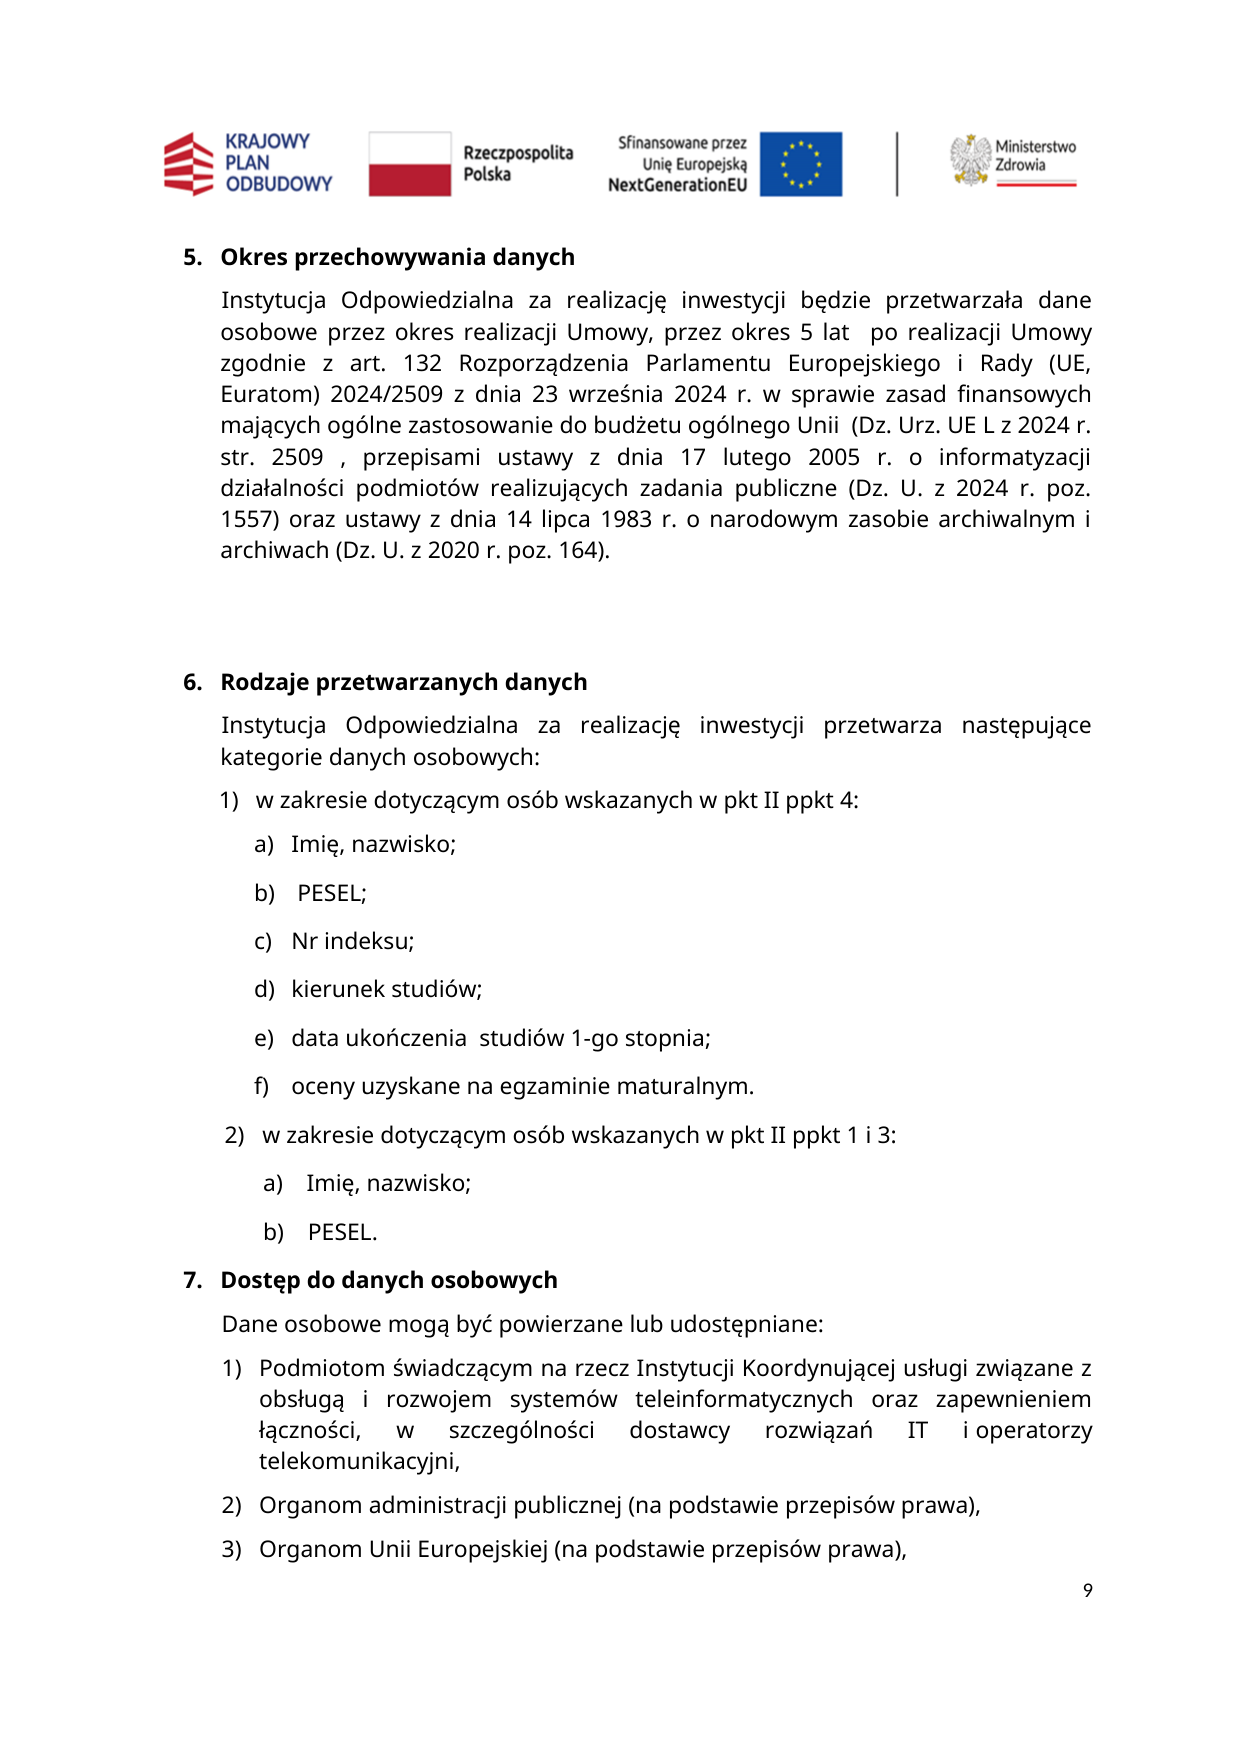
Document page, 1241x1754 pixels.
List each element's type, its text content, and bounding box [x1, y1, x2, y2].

list kierunek studiów; [254, 973, 1093, 1005]
text Dane osobowe mogą być powierzane lub udostępniane: [148, 1308, 1093, 1339]
list Rodzaje przetwarzanych danych [183, 666, 1093, 697]
list PESEL; [254, 877, 1093, 908]
text Instytucja Odpowiedzialna za realizację inwestycji przetwarza następujące kategorie danych osobowych: [220, 709, 1093, 772]
list oceny uzyskane na egzaminie maturalnym. [254, 1070, 1093, 1102]
text 2) w zakresie dotyczącym osób wskazanych w pkt II ppkt 1 i 3: [224, 1119, 1093, 1150]
list w zakresie dotyczącym osób wskazanych w pkt II ppkt 4: [218, 784, 1093, 816]
picture [147, 106, 1096, 216]
list Organom Unii Europejskiej (na podstawie przepisów prawa), [221, 1533, 1093, 1564]
list Dostęp do danych osobowych [183, 1264, 1093, 1295]
list Okres przechowywania danych [183, 241, 1093, 272]
list data ukończenia studiów 1-go stopnia; [254, 1022, 1093, 1053]
list Nr indeksu; [254, 925, 1093, 956]
list Organom administracji publicznej (na podstawie przepisów prawa), [221, 1489, 1093, 1520]
list Podmiotom świadczącym na rzecz Instytucji Koordynującej usługi związane z obsługą i rozwojem systemów teleinformatycznych oraz zapewnieniem łączności, w szczególności dostawcy rozwiązań IT i operatorzy telekomunikacyjni, [221, 1352, 1093, 1477]
text Instytucja Odpowiedzialna za realizację inwestycji będzie przetwarzała dane osobowe przez okres realizacji Umowy, przez okres 5 lat po realizacji Umowy zgodnie z art. 132 Rozporządzenia Parlamentu Europejskiego i Rady (UE, Euratom) 2024/2509 z dnia 23 września 2024 r. w sprawie zasad finansowych mających ogólne zastosowanie do budżetu ogólnego Unii (Dz. Urz. UE L z 2024 r. str. 2509 , przepisami ustawy z dnia 17 lutego 2005 r. o informatyzacji działalności podmiotów realizujących zadania publiczne (Dz. U. z 2024 r. poz. 1557) oraz ustawy z dnia 14 lipca 1983 r. o narodowym zasobie archiwalnym i archiwach (Dz. U. z 2020 r. poz. 164). [220, 284, 1093, 566]
list Imię, nazwisko; [254, 828, 1093, 859]
text a) Imię, nazwisko; [189, 1167, 1093, 1198]
text b) PESEL. [189, 1216, 1093, 1247]
